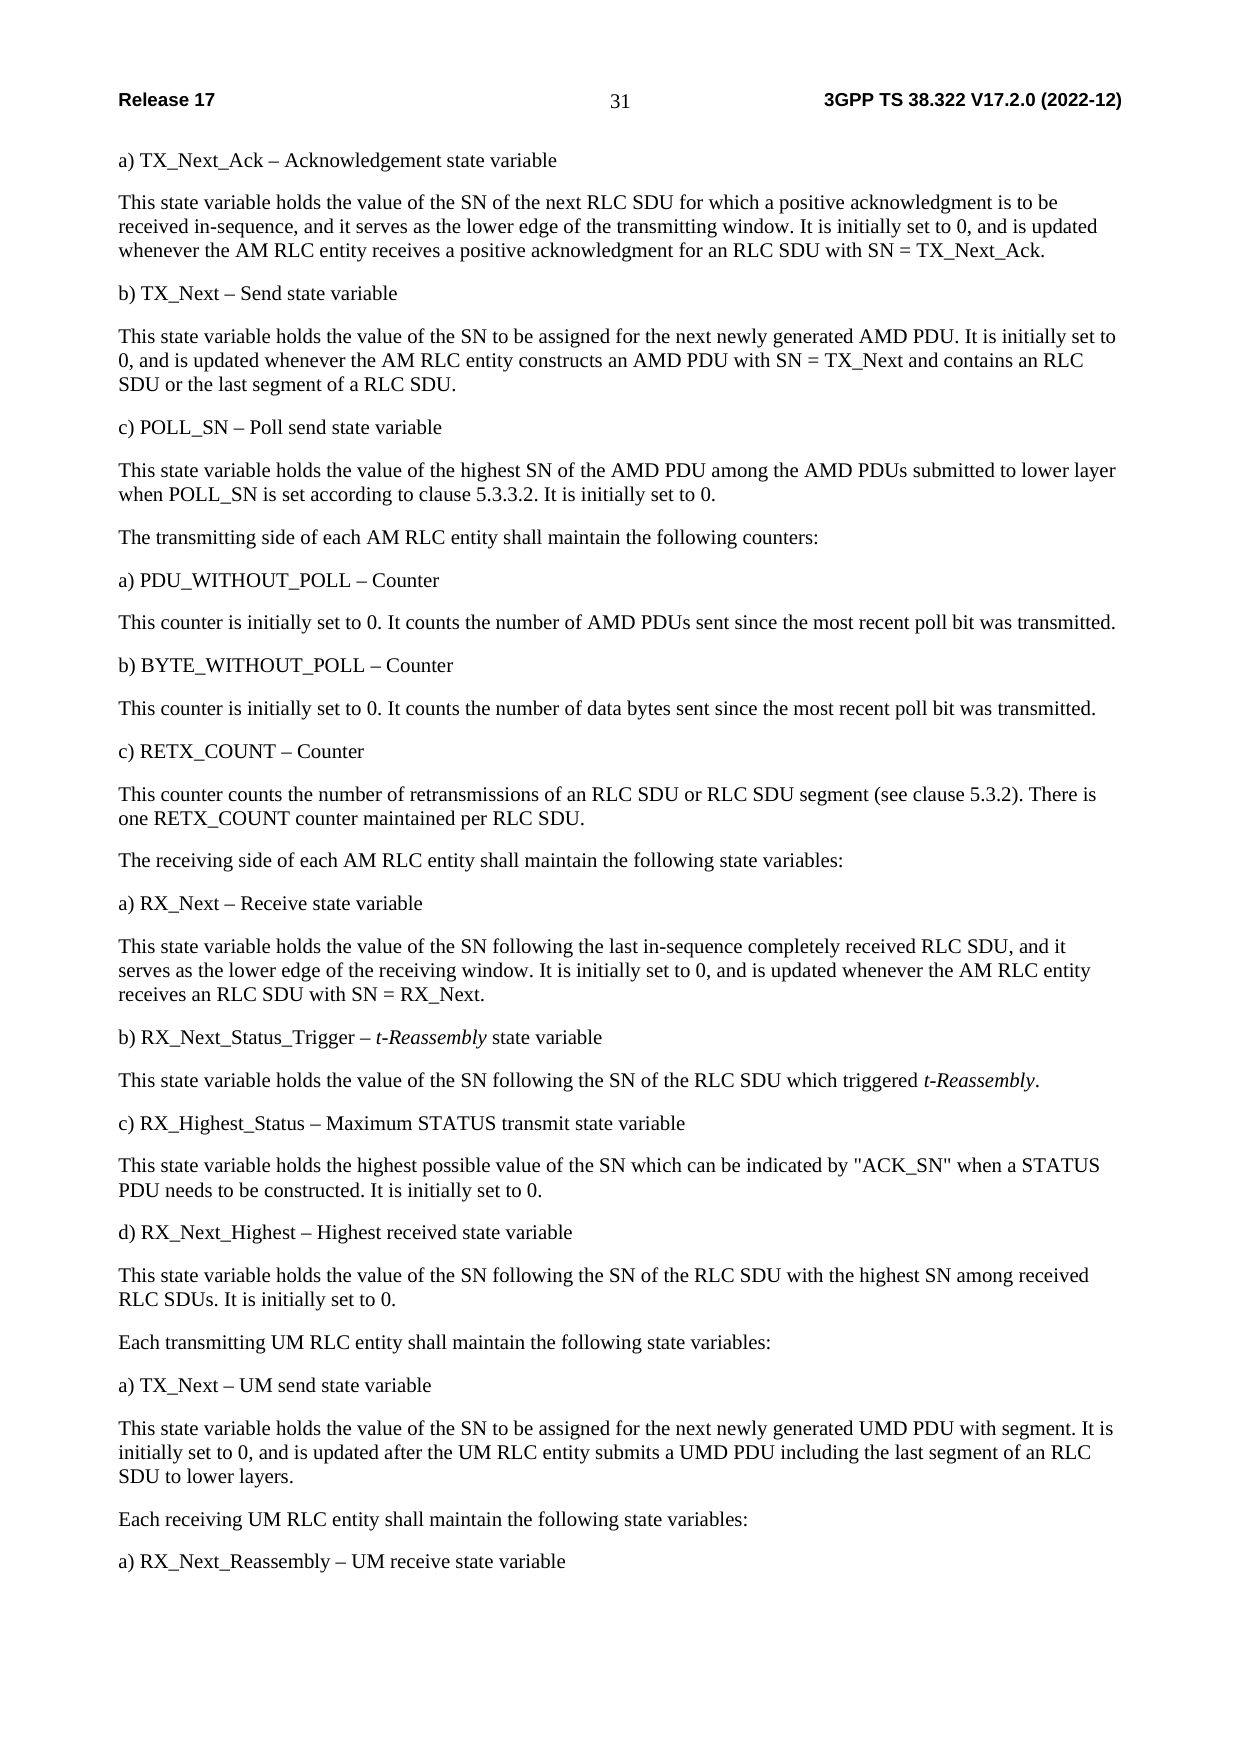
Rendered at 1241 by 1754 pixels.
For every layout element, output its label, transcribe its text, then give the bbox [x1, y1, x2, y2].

text This state variable holds the value of the SN following the SN of the RLC SDU with the highest SN among received RLC SDUs. It is initially set to 0. [118, 1263, 1122, 1311]
text This state variable holds the value of the highest SN of the AMD PDU among the AMD PDUs submitted to lower layer when POLL_SN is set according to clause 5.3.3.2. It is initially set to 0. [118, 458, 1122, 506]
text c) RETX_COUNT – Counter [118, 739, 1122, 763]
text b) RX_Next_Status_Trigger – t-Reassembly state variable [118, 1025, 1122, 1049]
text d) RX_Next_Highest – Highest received state variable [118, 1220, 1122, 1244]
text The receiving side of each AM RLC entity shall maintain the following state variables: [118, 848, 1122, 872]
text This state variable holds the value of the SN of the next RLC SDU for which a positive acknowledgment is to be received in-sequence, and it serves as the lower edge of the transmitting window. It is initially set to 0, and is updated whenever the AM RLC entity receives a positive acknowledgment for an RLC SDU with SN = TX_Next_Ack. [118, 190, 1122, 262]
text Each transmitting UM RLC entity shall maintain the following state variables: [118, 1330, 1122, 1354]
text c) RX_Highest_Status – Maximum STATUS transmit state variable [118, 1111, 1122, 1135]
text a) RX_Next_Reassembly – UM receive state variable [118, 1549, 1122, 1573]
text This state variable holds the value of the SN following the last in-sequence completely received RLC SDU, and it serves as the lower edge of the receiving window. It is initially set to 0, and is updated whenever the AM RLC entity receives an RLC SDU with SN = RX_Next. [118, 934, 1122, 1006]
text b) BYTE_WITHOUT_POLL – Counter [118, 653, 1122, 677]
text This counter is initially set to 0. It counts the number of data bytes sent since the most recent poll bit was transmitted. [118, 696, 1122, 720]
text a) PDU_WITHOUT_POLL – Counter [118, 567, 1122, 592]
text b) TX_Next – Send state variable [118, 281, 1122, 305]
text This state variable holds the value of the SN to be assigned for the next newly generated AMD PDU. It is initially set to 0, and is updated whenever the AM RLC entity constructs an AMD PDU with SN = TX_Next and contains an RLC SDU or the last segment of a RLC SDU. [118, 324, 1122, 396]
text This state variable holds the value of the SN to be assigned for the next newly generated UMD PDU with segment. It is initially set to 0, and is updated after the UM RLC entity submits a UMD PDU including the last segment of an RLC SDU to lower layers. [118, 1416, 1122, 1488]
text This counter is initially set to 0. It counts the number of AMD PDUs sent since the most recent poll bit was transmitted. [118, 610, 1122, 634]
text This counter counts the number of retransmissions of an RLC SDU or RLC SDU segment (see clause 5.3.2). There is one RETX_COUNT counter maintained per RLC SDU. [118, 782, 1122, 830]
text a) RX_Next – Receive state variable [118, 891, 1122, 915]
text a) TX_Next_Ack – Acknowledgement state variable [118, 147, 1122, 172]
text The transmitting side of each AM RLC entity shall maintain the following counters: [118, 525, 1122, 549]
text c) POLL_SN – Poll send state variable [118, 415, 1122, 439]
text a) TX_Next – UM send state variable [118, 1373, 1122, 1397]
text Each receiving UM RLC entity shall maintain the following state variables: [118, 1507, 1122, 1531]
text This state variable holds the highest possible value of the SN which can be indicated by "ACK_SN" when a STATUS PDU needs to be constructed. It is initially set to 0. [118, 1153, 1122, 1202]
text This state variable holds the value of the SN following the SN of the RLC SDU which triggered t-Reassembly. [118, 1068, 1122, 1092]
